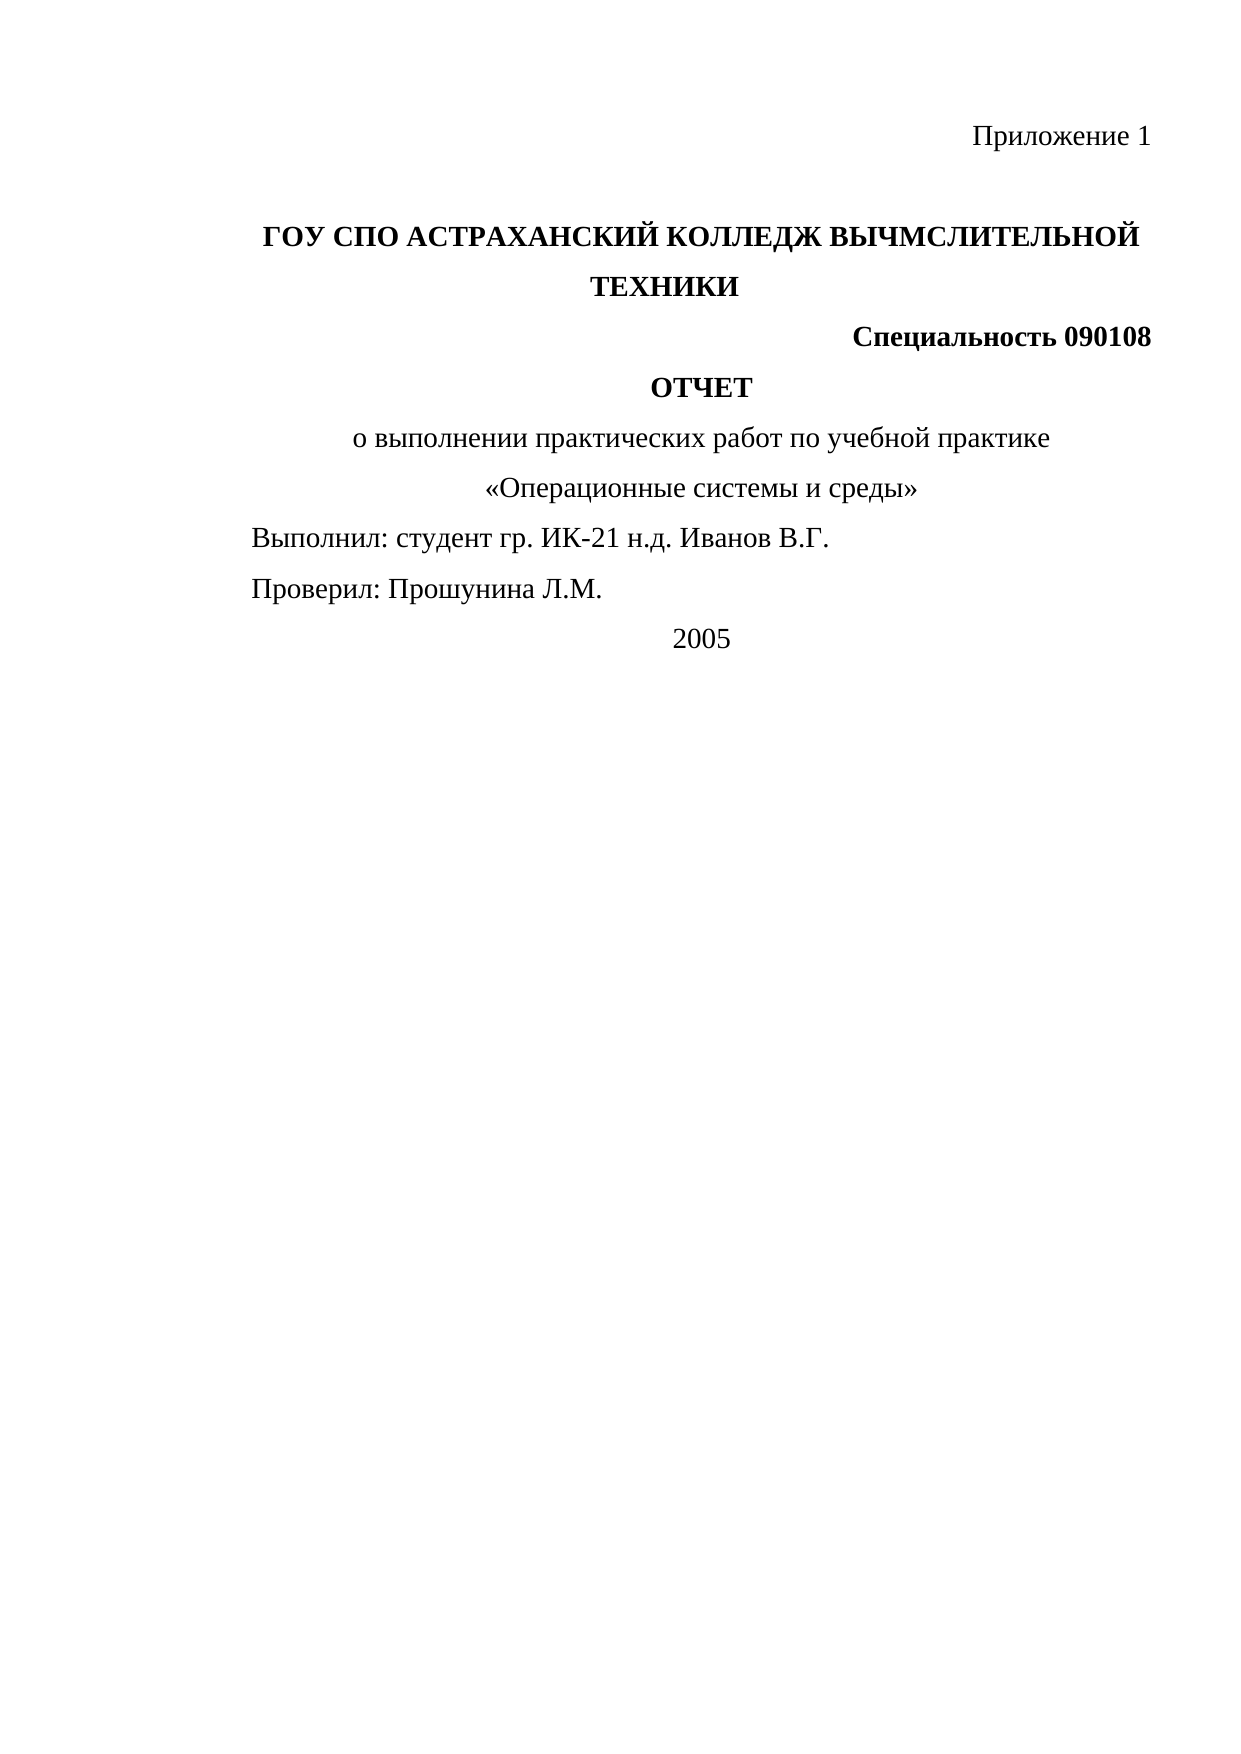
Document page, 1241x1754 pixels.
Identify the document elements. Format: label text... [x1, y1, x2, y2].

title Проверил: Прошунина Л.М. [177, 571, 1152, 604]
title 2005 [177, 621, 1152, 655]
title ОТЧЕТ [177, 370, 1152, 403]
title «Операционные системы и среды» [177, 470, 1152, 504]
title Выполнил: студент гр. ИК-21 н.д. Иванов В.Г. [177, 521, 1152, 554]
title о выполнении практических работ по учебной практике [177, 420, 1152, 453]
title ГОУ СПО АСТРАХАНСКИЙ КОЛЛЕДЖ ВЫЧМСЛИТЕЛЬНОЙ ТЕХНИКИ [177, 219, 1152, 303]
title Специальность 090108 [177, 319, 1152, 353]
text Приложение 1 [177, 118, 1152, 152]
